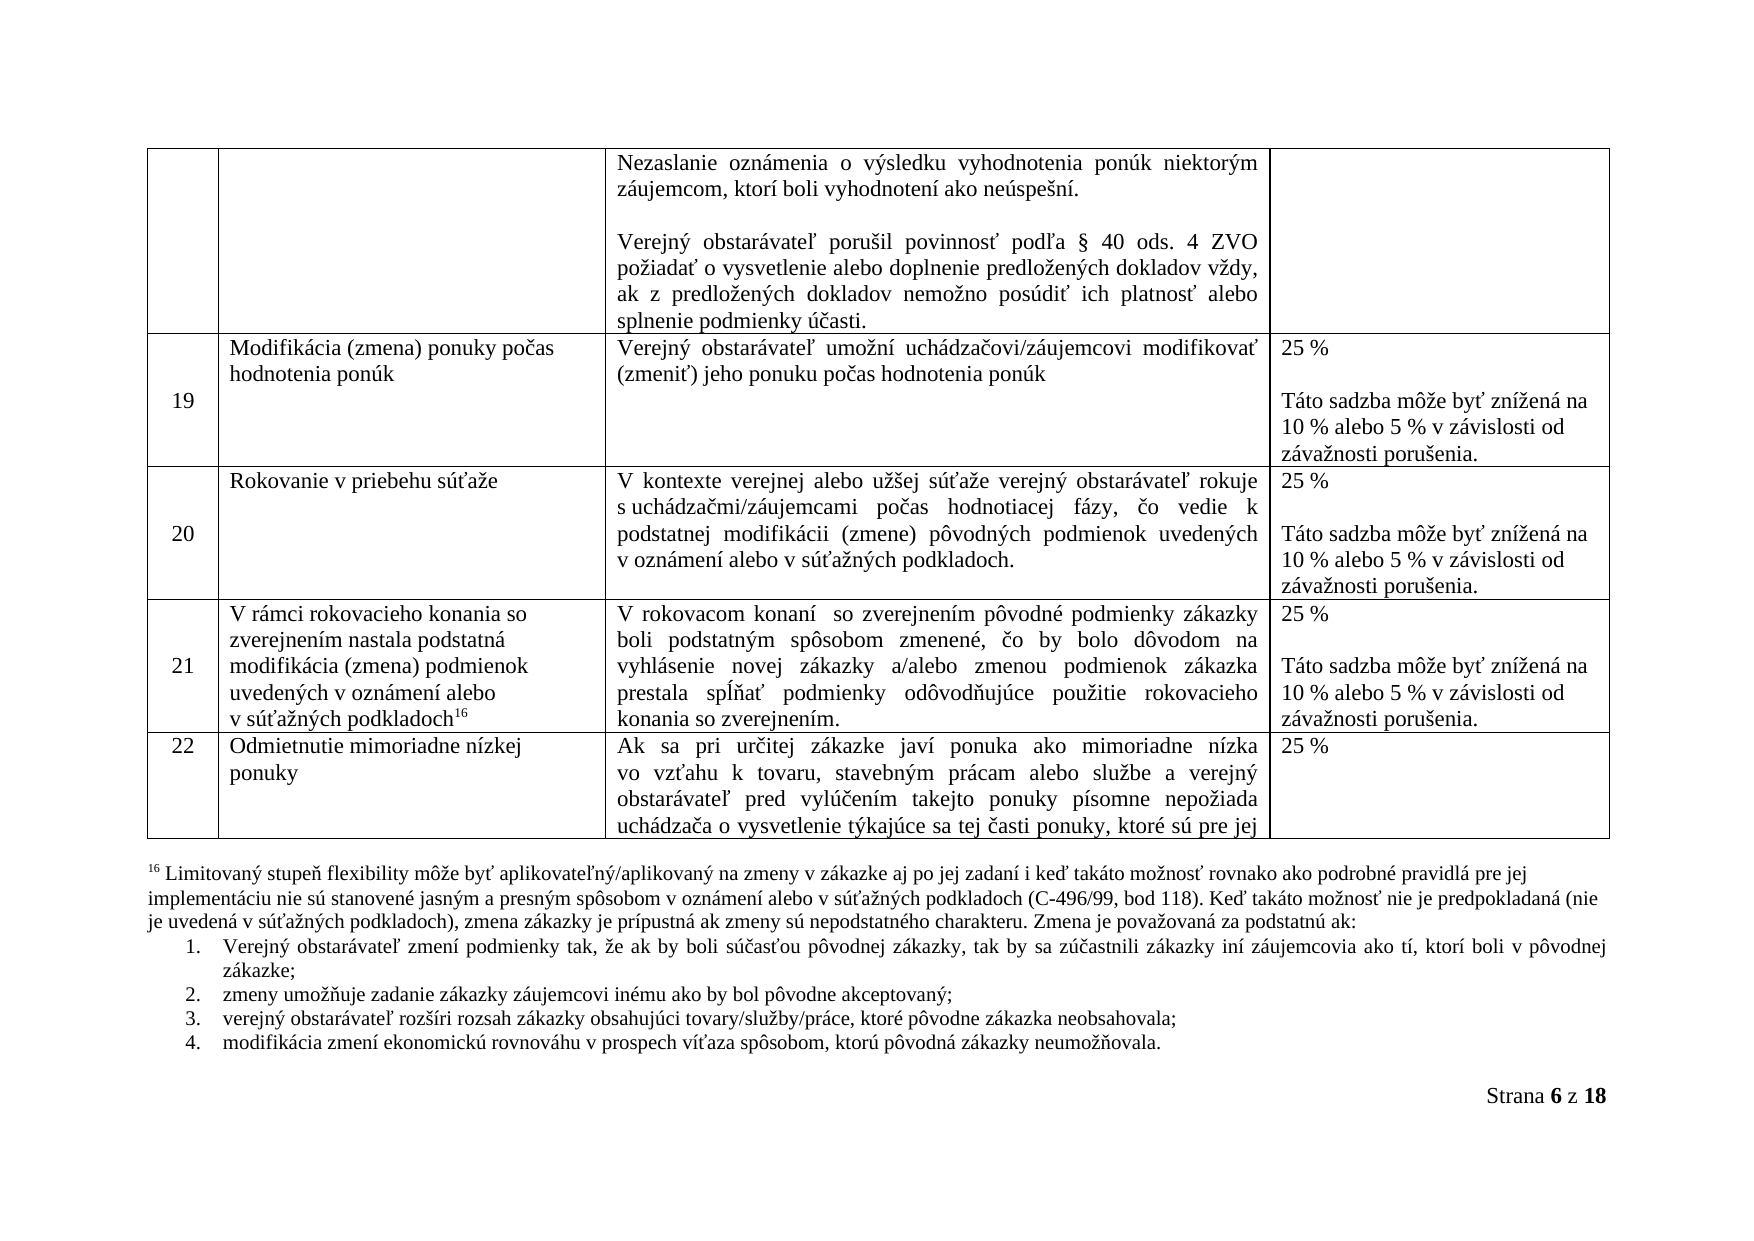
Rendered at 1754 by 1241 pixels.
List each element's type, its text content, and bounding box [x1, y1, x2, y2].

table_cell 22 [148, 733, 218, 838]
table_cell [606, 149, 1269, 333]
table_cell 21 [148, 600, 218, 732]
table_cell V rámci rokovacieho konania so zverejnením nastala podstatná modifikácia (zmena) podmienok uvedených v oznámení alebo v súťažných podkladoch [219, 600, 605, 732]
table_cell Rokovanie v priebehu súťaže [219, 467, 605, 599]
table_cell 25 % Táto sadzba môže byť znížená na 10 % alebo 5 % v závislosti od závažnosti porušenia. [1271, 600, 1609, 732]
table_cell 18 [148, 149, 218, 333]
table_cell V kontexte verejnej alebo užšej súťaže verejný obstarávateľ rokuje s uchádzačmi/záujemcami počas hodnotiacej fázy, čo vedie k podstatnej modifikácii (zmene) pôvodných podmienok uvedených v oznámení alebo v súťažných podkladoch. [606, 467, 1269, 599]
table_cell Ak sa pri určitej zákazke javí ponuka ako mimoriadne nízka vo vzťahu k tovaru, stavebným prácam alebo službe a verejný obstarávateľ pred vylúčením takejto ponuky písomne nepožiada uchádzača o vysvetlenie týkajúce sa tej časti ponuky, ktoré sú pre jej cenu podstatné alebo ak verejný obstarávateľ vylúči ponuku uchádzača, ktorý na základe vysvetlenia mimoriadne nízkej ponuky dostatočne odôvodnil nízku úroveň cien alebo nákladov. [606, 733, 1269, 838]
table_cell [1271, 149, 1609, 333]
table_cell 25 % [1271, 733, 1609, 838]
table_cell 20 [148, 467, 218, 599]
table_cell 25 % Táto sadzba môže byť znížená na 10 % alebo 5 % v závislosti od závažnosti porušenia. [1271, 467, 1609, 599]
table_cell V rokovacom konaní so zverejnením pôvodné podmienky zákazky boli podstatným spôsobom zmenené, čo by bolo dôvodom na vyhlásenie novej zákazky a/alebo zmenou podmienok zákazka prestala spĺňať podmienky odôvodňujúce použitie rokovacieho konania so zverejnením. [606, 600, 1269, 732]
table_cell 25 % Táto sadzba môže byť znížená na 10 % alebo 5 % v závislosti od závažnosti porušenia. [1271, 334, 1609, 466]
table_cell Modifikácia (zmena) ponuky počas hodnotenia ponúk [219, 334, 605, 466]
table_cell Odmietnutie mimoriadne nízkej ponuky [219, 733, 605, 838]
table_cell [219, 149, 605, 333]
table_cell Verejný obstarávateľ umožní uchádzačovi/záujemcovi modifikovať (zmeniť) jeho ponuku počas hodnotenia ponúk [606, 334, 1269, 466]
table_cell 19 [148, 334, 218, 466]
